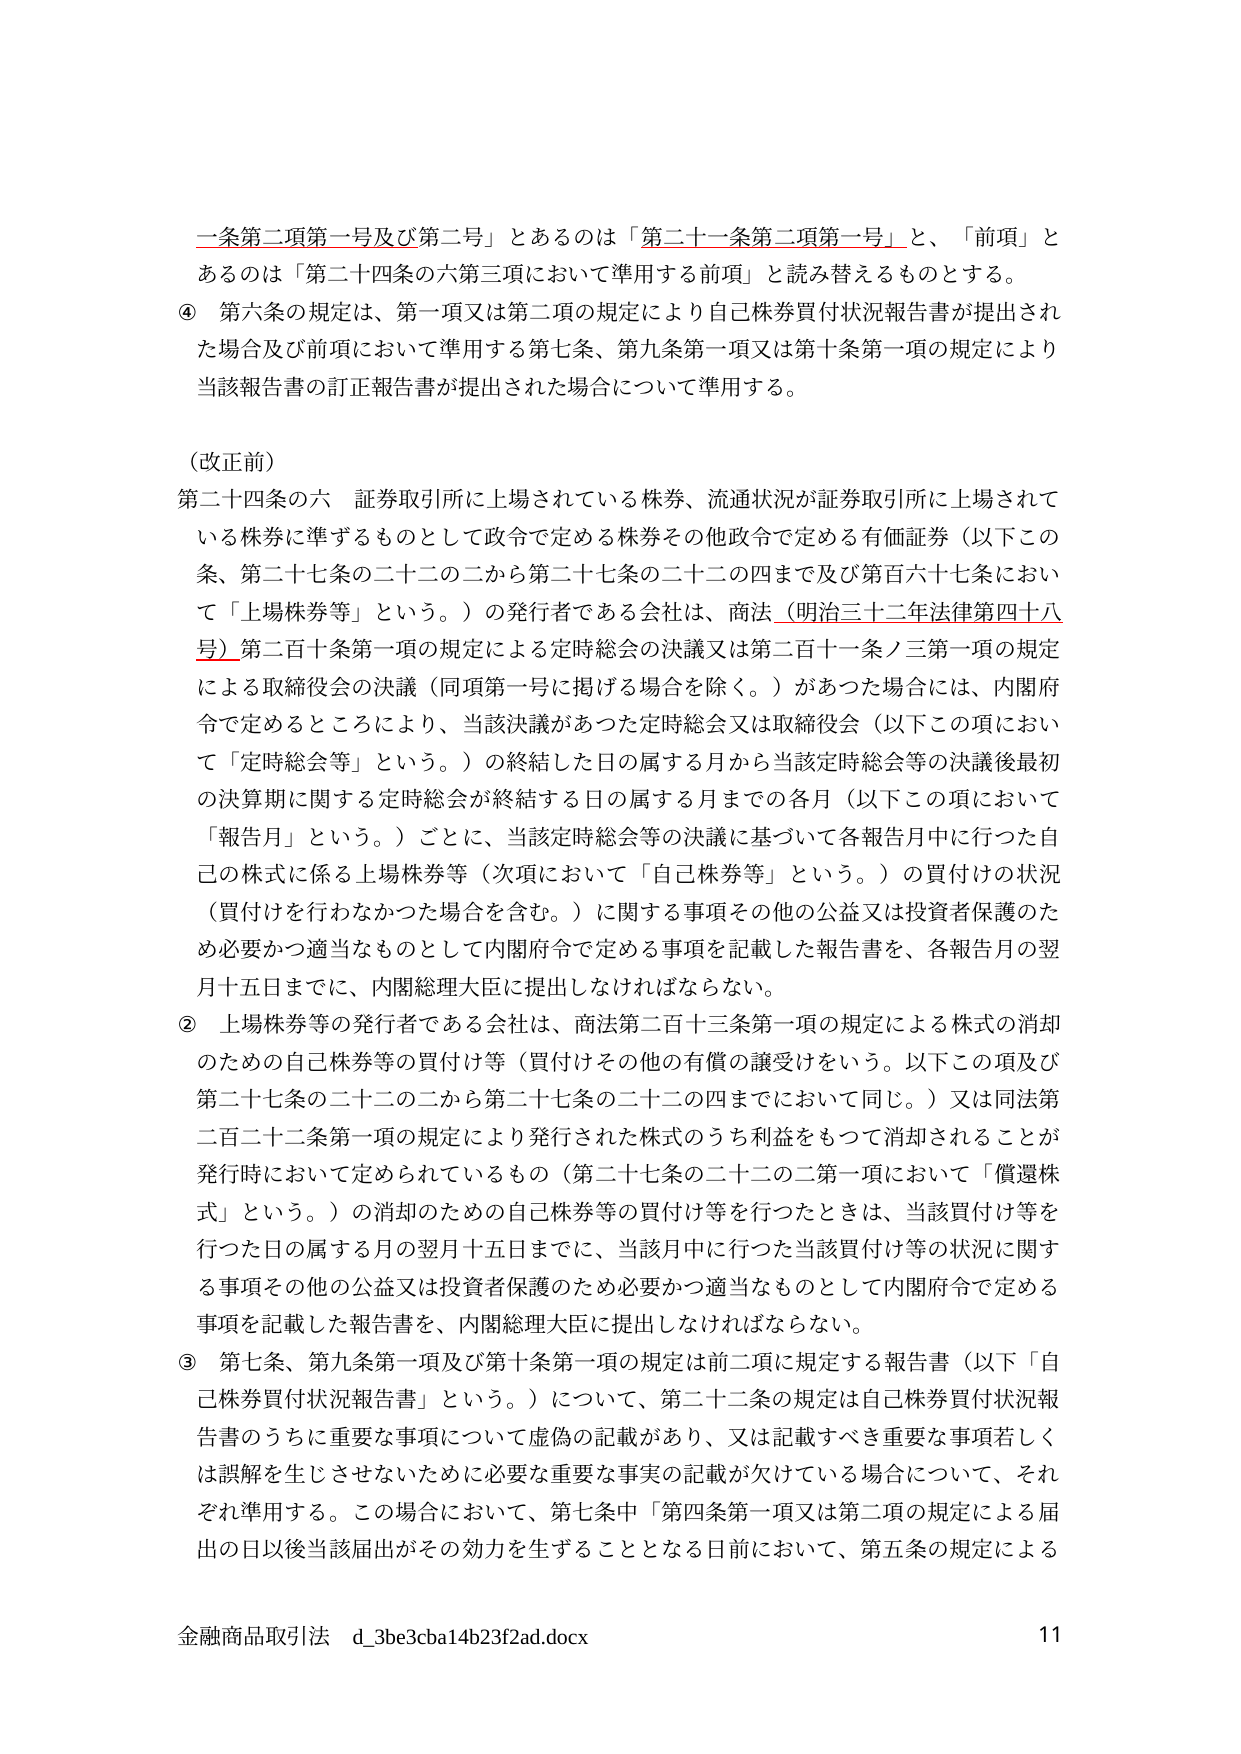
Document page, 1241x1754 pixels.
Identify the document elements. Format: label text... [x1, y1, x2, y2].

text （改正前） [177, 442, 1063, 479]
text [177, 217, 1063, 292]
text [177, 1342, 1063, 1567]
text ④ 第六条の規定は、第一項又は第二項の規定により自己株券買付状況報告書が提出された場合及び前項において準用する第七条、第九条第一項又は第十条第一項の規定により当該報告書の訂正報告書が提出された場合について準用する。 [177, 292, 1063, 404]
text 第二十四条の六 証券取引所に上場されている株券、流通状況が証券取引所に上場されている株券に準ずるものとして政令で定める株券その他政令で定める有価証券（以下この条、第二十七条の二十二の二から第二十七条の二十二の四まで及び第百六十七条において「上場株券等」という。）の発行者である会社は、商法（明治三十二年法律第四十八号）第二百十条第一項の規定による定時総会の決議又は第二百十一条ノ三第一項の規定による取締役会の決議（同項第一号に掲げる場合を除く。）があつた場合には、内閣府令で定めるところにより、当該決議があつた定時総会又は取締役会（以下この項において「定時総会等」という。）の終結した日の属する月から当該定時総会等の決議後最初の決算期に関する定時総会が終結する日の属する月までの各月（以下この項において「報告月」という。）ごとに、当該定時総会等の決議に基づいて各報告月中に行つた自己の株式に係る上場株券等（次項において「自己株券等」という。）の買付けの状況（買付けを行わなかつた場合を含む。）に関する事項その他の公益又は投資者保護のため必要かつ適当なものとして内閣府令で定める事項を記載した報告書を、各報告月の翌月十五日までに、内閣総理大臣に提出しなければならない。 [177, 479, 1063, 1004]
text ② 上場株券等の発行者である会社は、商法第二百十三条第一項の規定による株式の消却のための自己株券等の買付け等（買付けその他の有償の譲受けをいう。以下この項及び第二十七条の二十二の二から第二十七条の二十二の四までにおいて同じ。）又は同法第二百二十二条第一項の規定により発行された株式のうち利益をもつて消却されることが発行時において定められているもの（第二十七条の二十二の二第一項において「償還株式」という。）の消却のための自己株券等の買付け等を行つたときは、当該買付け等を行つた日の属する月の翌月十五日までに、当該月中に行つた当該買付け等の状況に関する事項その他の公益又は投資者保護のため必要かつ適当なものとして内閣府令で定める事項を記載した報告書を、内閣総理大臣に提出しなければならない。 [177, 1004, 1063, 1342]
